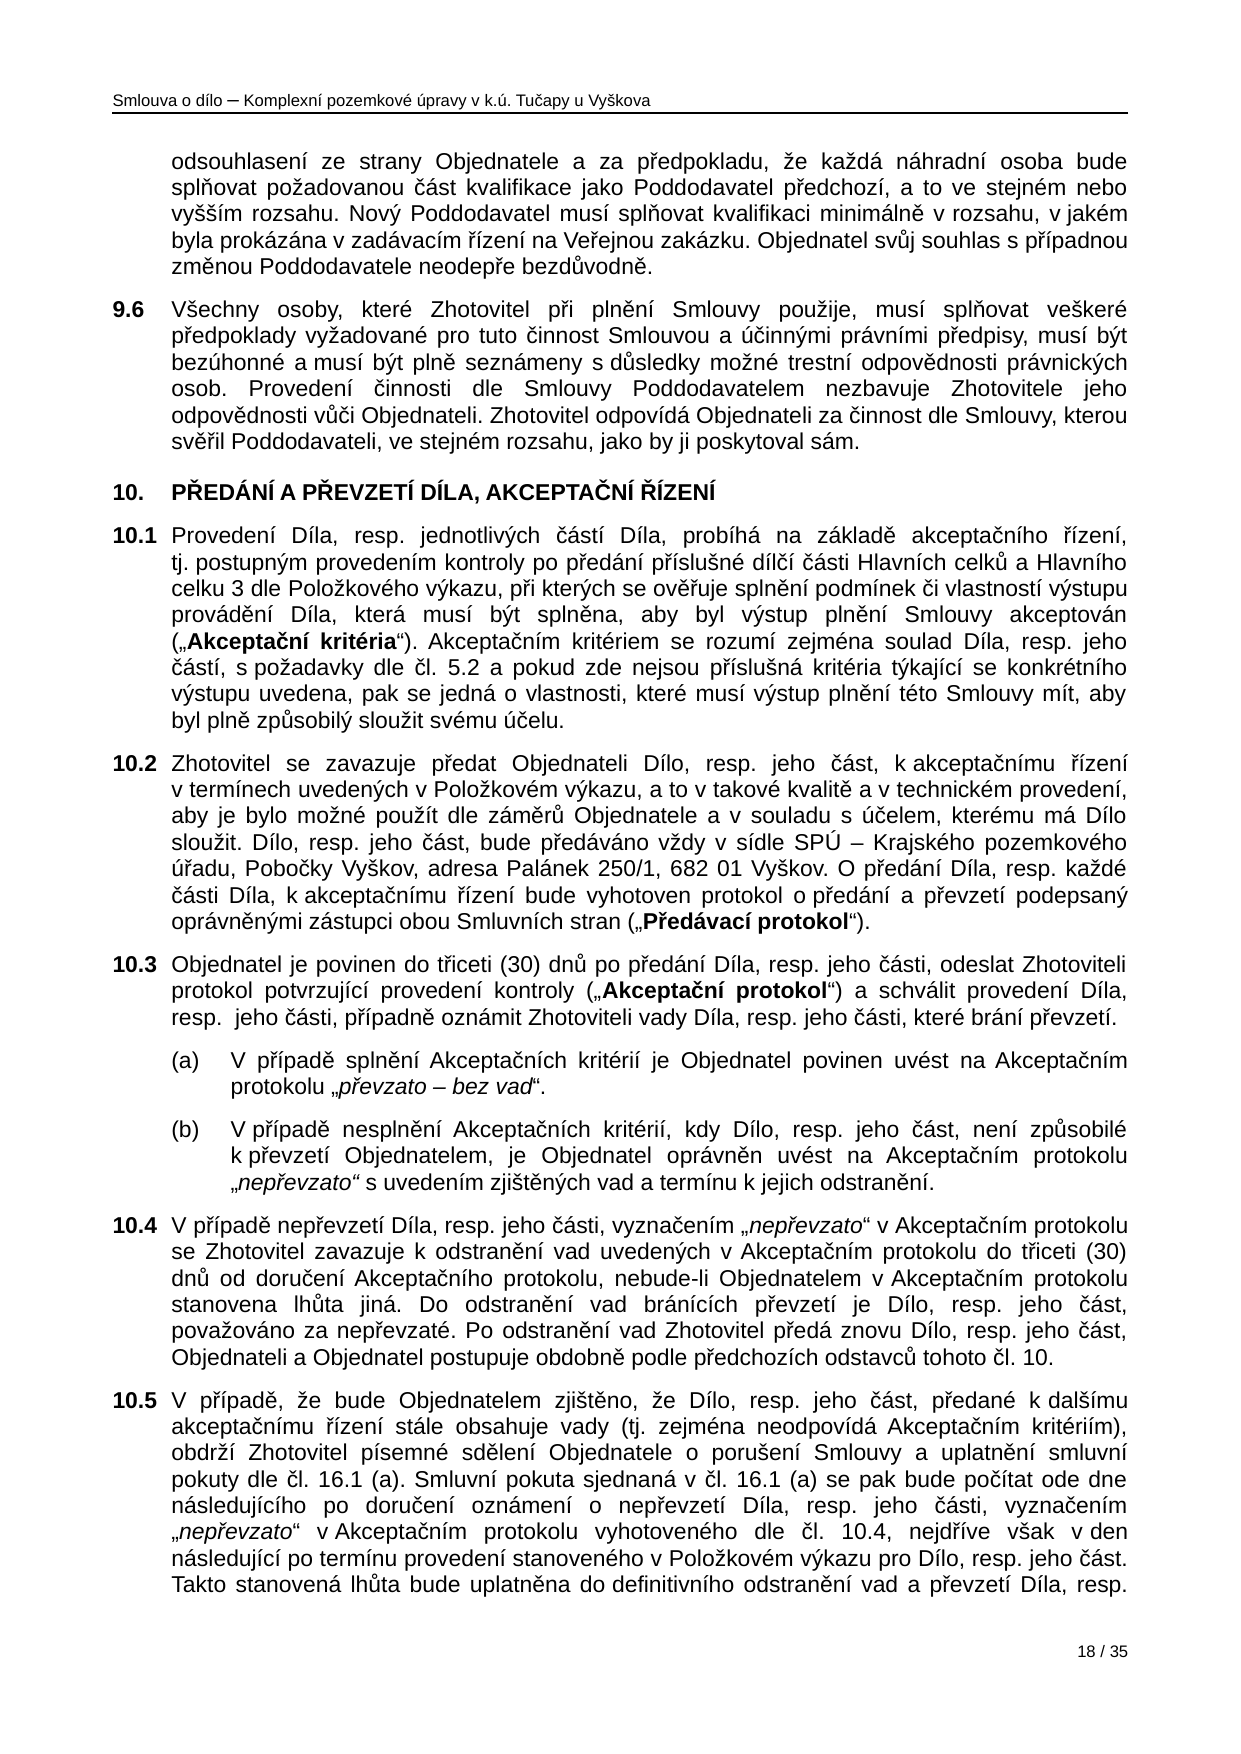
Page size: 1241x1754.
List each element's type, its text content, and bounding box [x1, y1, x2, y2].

text Všechny osoby, které Zhotovitel při plnění Smlouvy použije, musí splňovat veškeré předpoklady vyžadované pro tuto činnost Smlouvou a účinnými právními předpisy, musí být bezúhonné a musí být plně seznámeny s důsledky možné trestní odpovědnosti právnických osob. Provedení činnosti dle Smlouvy Poddodavatelem nezbavuje Zhotovitele jeho odpovědnosti vůči Objednateli. Zhotovitel odpovídá Objednateli za činnost dle Smlouvy, kterou svěřil Poddodavateli, ve stejném rozsahu, jako by ji poskytoval sám. [112, 296, 1128, 454]
text V případě nepřevzetí Díla, resp. jeho části, vyznačením „nepřevzato“ v Akceptačním protokolu se Zhotovitel zavazuje k odstranění vad uvedených v Akceptačním protokolu do třiceti (30) dnů od doručení Akceptačního protokolu, nebude-li Objednatelem v Akceptačním protokolu stanovena lhůta jiná. Do odstranění vad bránících převzetí je Dílo, resp. jeho část, považováno za nepřevzaté. Po odstranění vad Zhotovitel předá znovu Dílo, resp. jeho část, Objednateli a Objednatel postupuje obdobně podle předchozích odstavců tohoto čl. 10. [112, 1212, 1128, 1370]
text Předání a převzetí Díla, Akceptační řízení [112, 479, 1128, 506]
list V případě splnění Akceptačních kritérií je Objednatel povinen uvést na Akceptačním protokolu „převzato – bez vad“. [171, 1047, 1128, 1099]
text Zhotovitel se zavazuje předat Objednateli Dílo, resp. jeho část, k akceptačnímu řízení v termínech uvedených v Položkovém výkazu, a to v takové kvalitě a v technickém provedení, aby je bylo možné použít dle záměrů Objednatele a v souladu s účelem, kterému má Dílo sloužit. Dílo, resp. jeho část, bude předáváno vždy v sídle SPÚ – Krajského pozemkového úřadu, Pobočky Vyškov, adresa Palánek 250/1, 682 01 Vyškov. O předání Díla, resp. každé části Díla, k akceptačnímu řízení bude vyhotoven protokol o předání a převzetí podepsaný oprávněnými zástupci obou Smluvních stran („Předávací protokol“). [112, 750, 1128, 934]
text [112, 1387, 1128, 1597]
text Objednatel je povinen do třiceti (30) dnů po předání Díla, resp. jeho části, odeslat Zhotoviteli protokol potvrzující provedení kontroly („Akceptační protokol“) a schválit provedení Díla, resp. jeho části, případně oznámit Zhotoviteli vady Díla, resp. jeho části, které brání převzetí. [112, 951, 1128, 1030]
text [112, 148, 1128, 279]
text Provedení Díla, resp. jednotlivých částí Díla, probíhá na základě akceptačního řízení, tj. postupným provedením kontroly po předání příslušné dílčí části Hlavních celků a Hlavního celku 3 dle Položkového výkazu, při kterých se ověřuje splnění podmínek či vlastností výstupu provádění Díla, která musí být splněna, aby byl výstup plnění Smlouvy akceptován („Akceptační kritéria“). Akceptačním kritériem se rozumí zejména soulad Díla, resp. jeho částí, s požadavky dle čl. 5.2 a pokud zde nejsou příslušná kritéria týkající se konkrétního výstupu uvedena, pak se jedná o vlastnosti, které musí výstup plnění této Smlouvy mít, aby byl plně způsobilý sloužit svému účelu. [112, 522, 1128, 733]
list V případě nesplnění Akceptačních kritérií, kdy Dílo, resp. jeho část, není způsobilé k převzetí Objednatelem, je Objednatel oprávněn uvést na Akceptačním protokolu „nepřevzato“ s uvedením zjištěných vad a termínu k jejich odstranění. [171, 1116, 1128, 1195]
